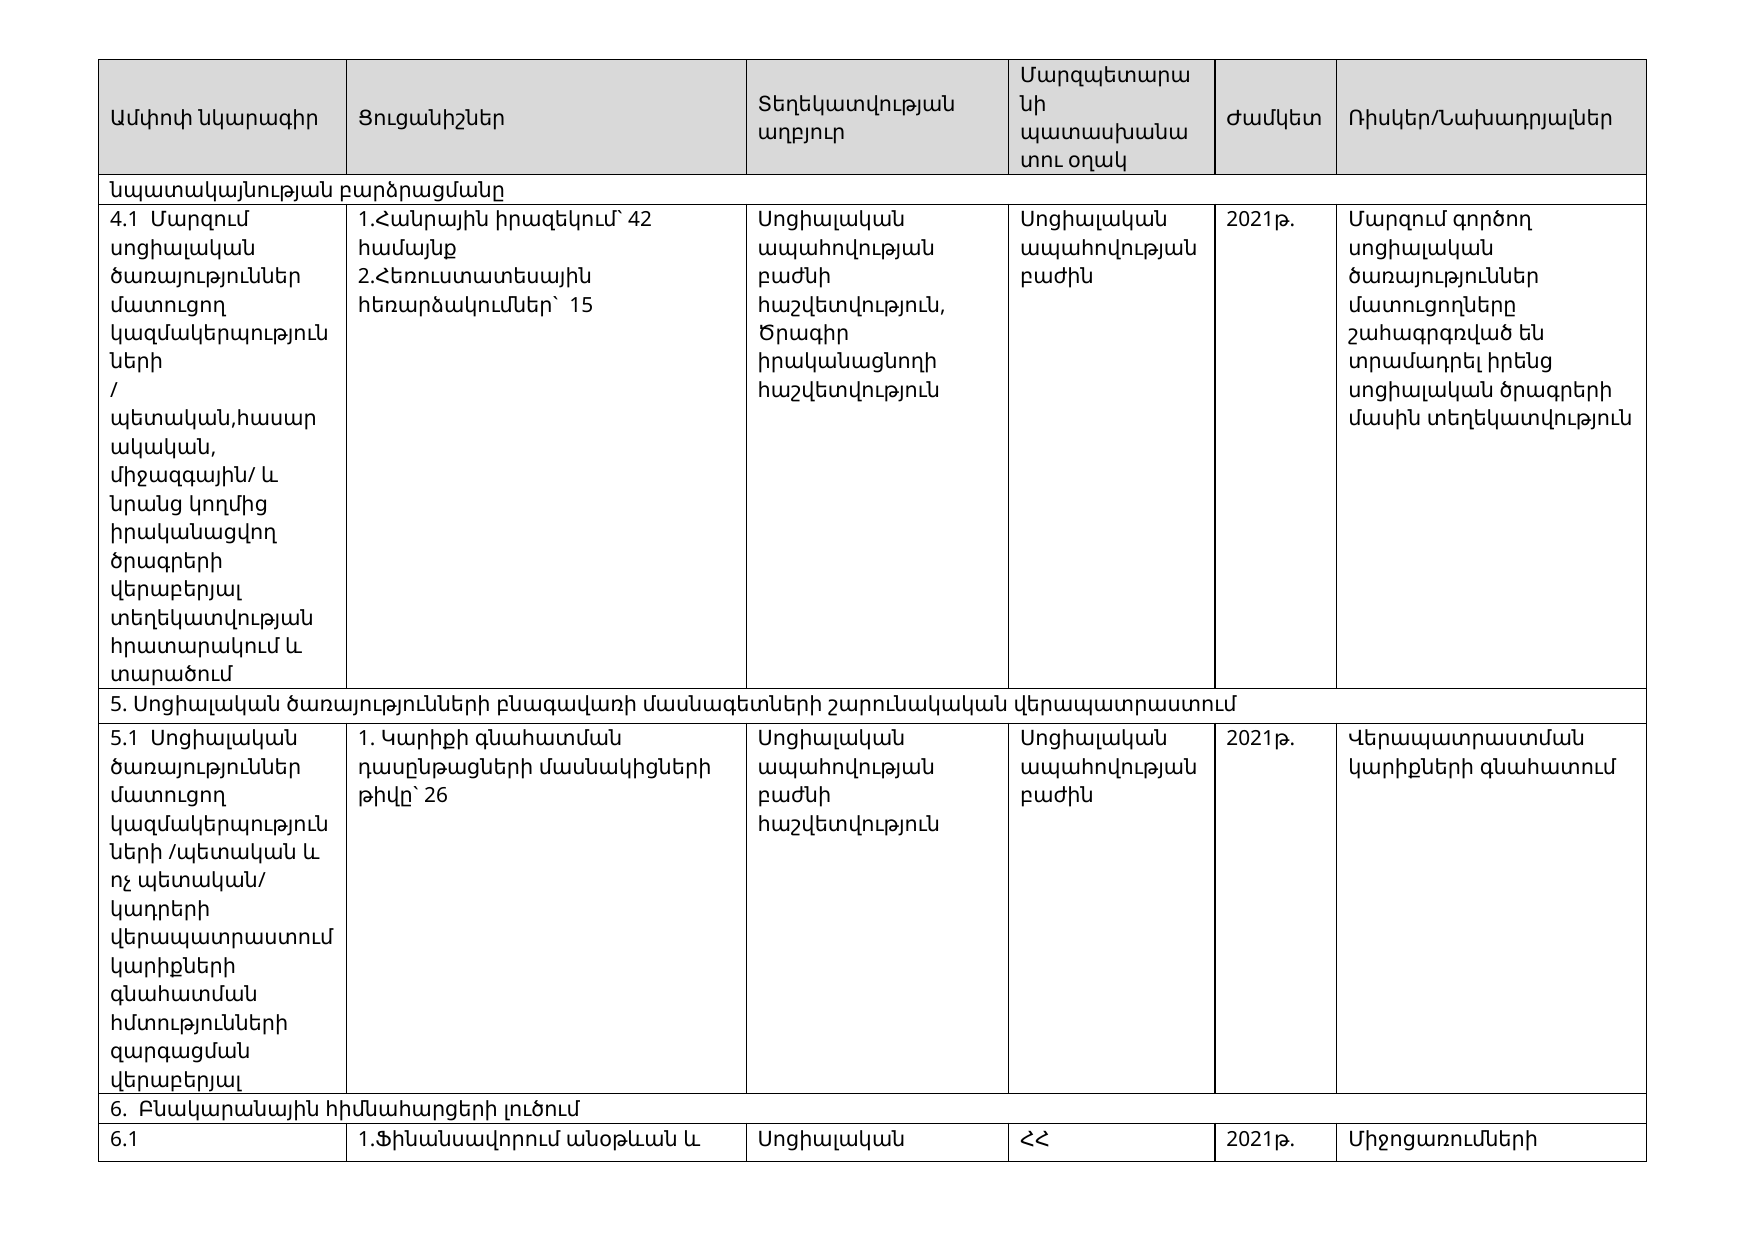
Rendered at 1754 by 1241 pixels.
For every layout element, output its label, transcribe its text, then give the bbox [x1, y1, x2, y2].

table_cell 1.Հանրային իրազեկում` 42 համայնք 2.Հեռուստատեսային հեռարձակումներ` 15 [347, 205, 746, 688]
table_cell 6. Բնակարանային հիմնահարցերի լուծում [99, 1094, 1646, 1123]
table_header Տեղեկատվության աղբյուր [747, 60, 1008, 174]
table_cell 5.1 Սոցիալական ծառայություններ մատուցող կազմակերպությունների /պետական և ոչ պետական/ կադրերի վերապատրաստում կարիքների գնահատման հմտությունների զարգացման վերաբերյալ [99, 724, 346, 1093]
table_cell Վերապատրաստման կարիքների գնահատում [1337, 724, 1646, 1093]
table_header Ժամկետ [1216, 60, 1336, 174]
table_cell 2021թ. [1216, 724, 1336, 1093]
table_cell 4.1 Մարզում սոցիալական ծառայություններ մատուցող կազմակերպությունների /պետական,հասարակական, միջազգային/ և նրանց կողմից իրականացվող ծրագրերի վերաբերյալ տեղեկատվության հրատարակում և տարածում [99, 205, 346, 688]
table_cell 2021թ. [1216, 205, 1336, 688]
table_cell Սոցիալական ապահովության բաժին [1009, 205, 1214, 688]
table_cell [1009, 1124, 1214, 1161]
table_cell 2021թ. [1216, 1124, 1336, 1161]
table_cell 1. Կարիքի գնահատման դասընթացների մասնակիցների թիվը` 26 [347, 724, 746, 1093]
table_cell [347, 1124, 746, 1161]
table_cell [747, 1124, 1008, 1161]
table_cell Սոցիալական ապահովության բաժին [1009, 724, 1214, 1093]
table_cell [1337, 1124, 1646, 1161]
table_header Ամփոփ նկարագիր [99, 60, 346, 174]
table_cell Սոցիալական ապահովության բաժնի հաշվետվություն [747, 724, 1008, 1093]
table_cell 5. Սոցիալական ծառայությունների բնագավառի մասնագետների շարունակական վերապատրաստում [99, 689, 1646, 722]
table_header Ցուցանիշներ [347, 60, 746, 174]
table_cell Մարզում գործող սոցիալական ծառայություններ մատուցողները շահագրգռված են տրամադրել իրենց սոցիալական ծրագրերի մասին տեղեկատվություն [1337, 205, 1646, 688]
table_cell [99, 175, 1646, 203]
table_header Ռիսկեր/Նախադրյալներ [1337, 60, 1646, 174]
table_header Մարզպետարանի պատասխանատու օղակ [1009, 60, 1214, 174]
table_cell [99, 1124, 346, 1161]
table_cell Սոցիալական ապահովության բաժնի հաշվետվություն, Ծրագիր իրականացնողի հաշվետվություն [747, 205, 1008, 688]
